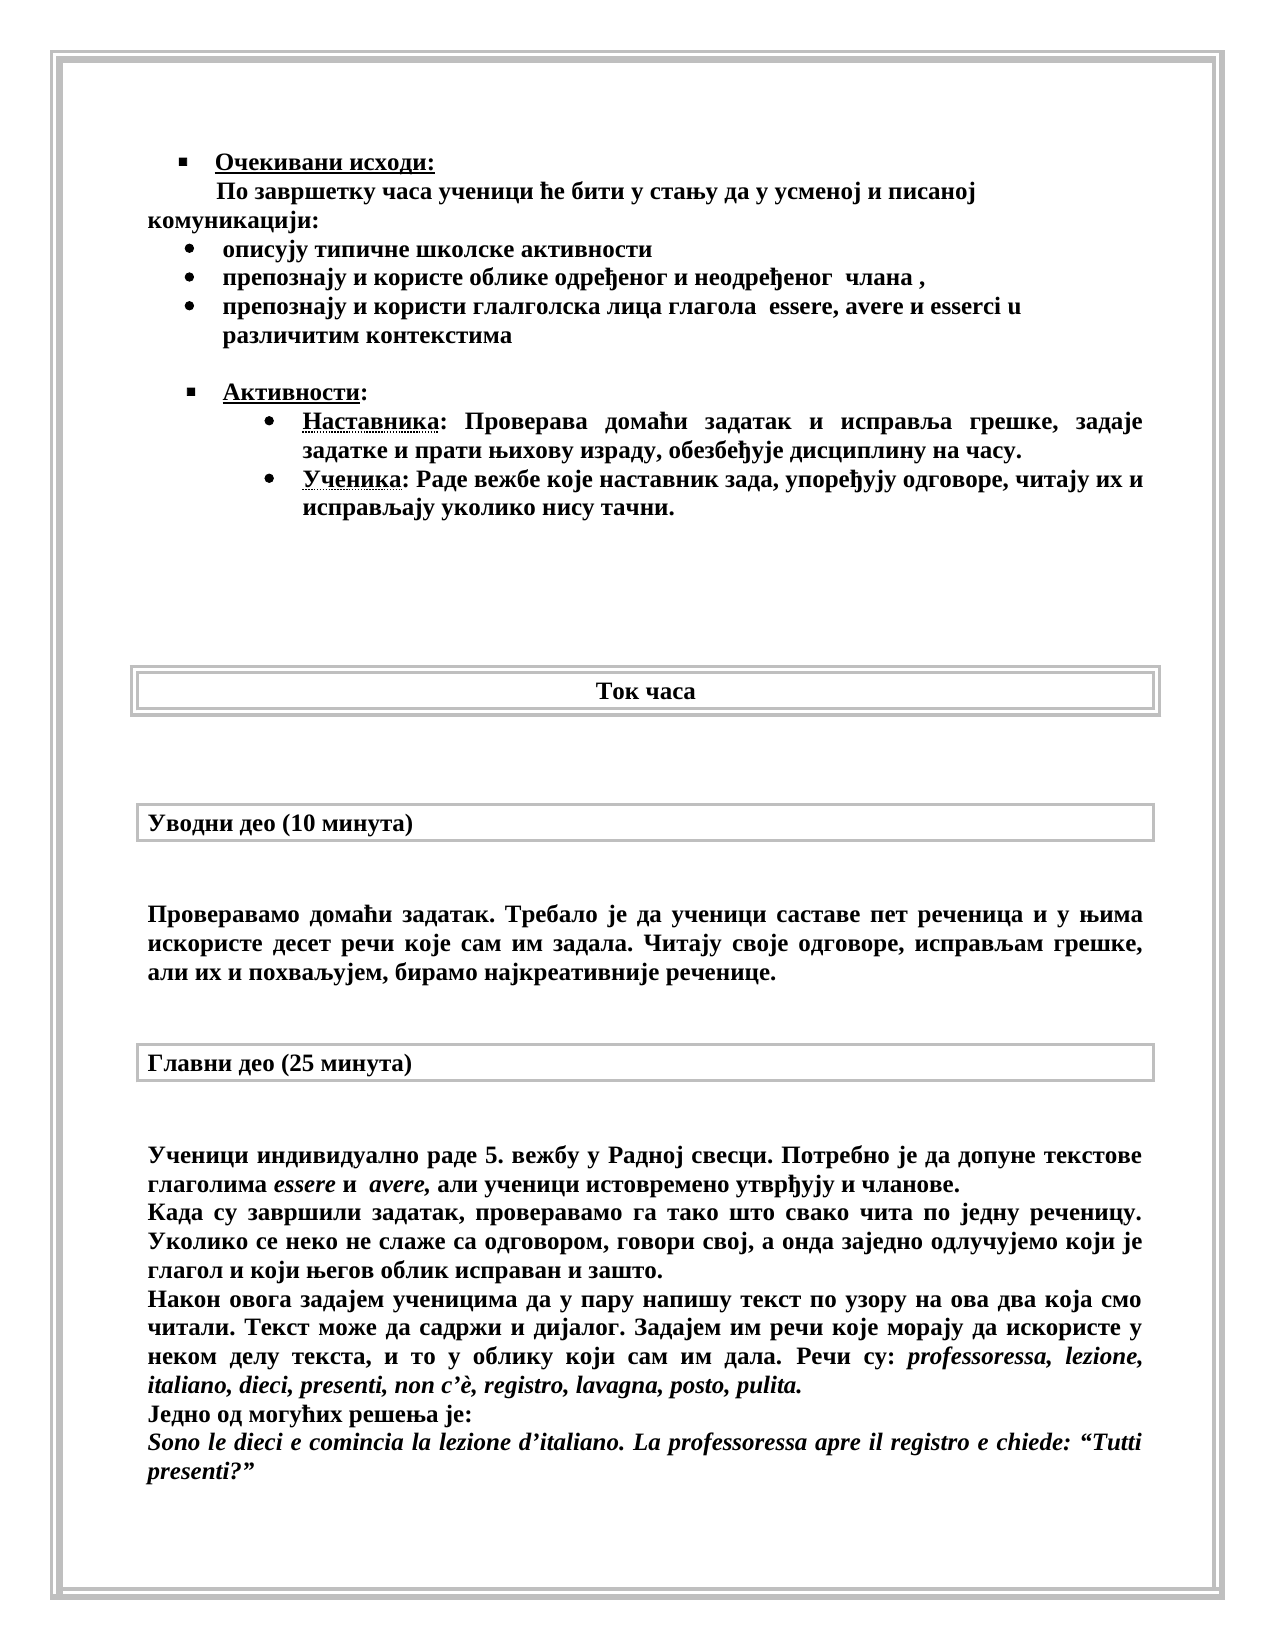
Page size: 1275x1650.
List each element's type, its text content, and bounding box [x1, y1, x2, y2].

text Sono le dieci e comincia la lezione d’italiano. La professoressa apre il registro e chiede: “Tutti presenti?” [147, 1427, 1144, 1485]
list препознају и користе облике одређеног и неодређеног члана , [185, 262, 1144, 291]
list Наставника: Проверава домаћи задатак и исправља грешке, задаје задатке и прати њихову израду, обезбеђује дисциплину на часу. [265, 406, 1144, 464]
text Ученици индивидуално раде 5. вежбу у Радној свесци. Потребно је да допуне текстове глаголима essere и avere, али ученици истовремено утврђују и чланове. [147, 1140, 1144, 1197]
text Проверавамо домаћи задатак. Требало је да ученици саставе пет реченица и у њима искористе десет речи које сам им задала. Читају своје одговоре, исправљам грешке, али их и похваљујем, бирамо најкреативније реченице. [147, 899, 1144, 986]
list Очекивани исходи: [177, 147, 1144, 176]
text Уводни део (10 минута) [139, 806, 1152, 839]
text Када су завршили задатак, проверавамо га тако што свако чита по једну реченицу. Уколико се неко не слаже са одговором, говори свој, а онда заједно одлучујемо који је глагол и који његов облик исправан и зашто. [147, 1197, 1144, 1284]
text Ток часа [133, 668, 1158, 713]
text Након овога задајем ученицима да у пару напишу текст по узору на ова два која смо читали. Текст може да садржи и дијалог. Задајем им речи које морају да искористе у неком делу текста, и то у облику који сам им дала. Речи су: professoressa, lezione, italiano, dieci, presenti, non c’è, registro, lavagna, posto, pulita. [147, 1284, 1144, 1399]
list Активности: [185, 377, 1144, 406]
text По завршетку часа ученици ће бити у стању да у усменој и писаној комуникацији: [147, 176, 1144, 234]
list Ученика: Раде вежбе које наставник зада, упоређују одговоре, читају их и исправљају уколико нису тачни. [265, 464, 1144, 521]
text Главни део (25 минута) [139, 1046, 1152, 1079]
list препознају и користи глалголска лица глагола essere, avere и esserci u различитим контекстима [185, 291, 1144, 349]
text Једно од могућих решења је: [147, 1399, 1144, 1427]
list описују типичне школске активности [185, 234, 1144, 262]
